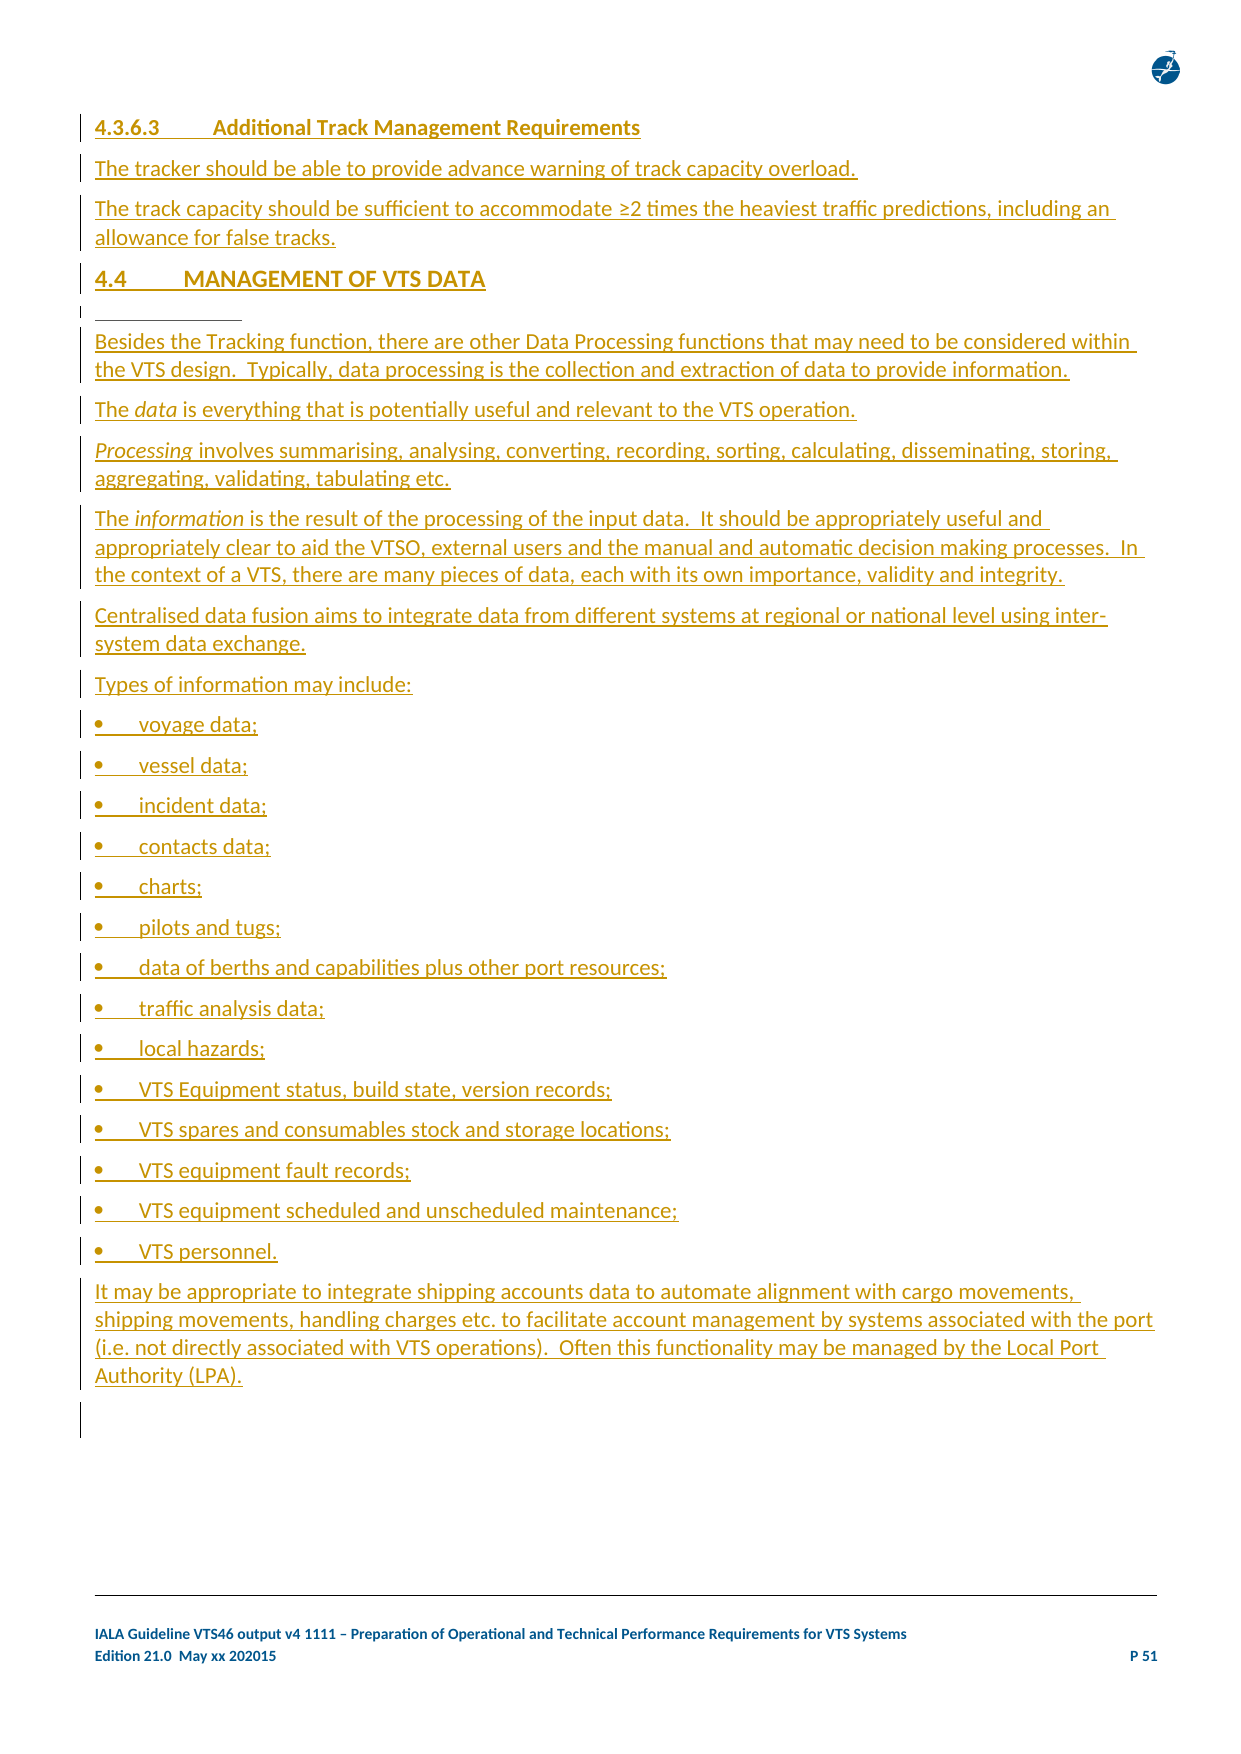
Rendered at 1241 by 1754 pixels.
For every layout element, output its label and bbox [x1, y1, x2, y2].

picture [1120, 0, 1239, 119]
